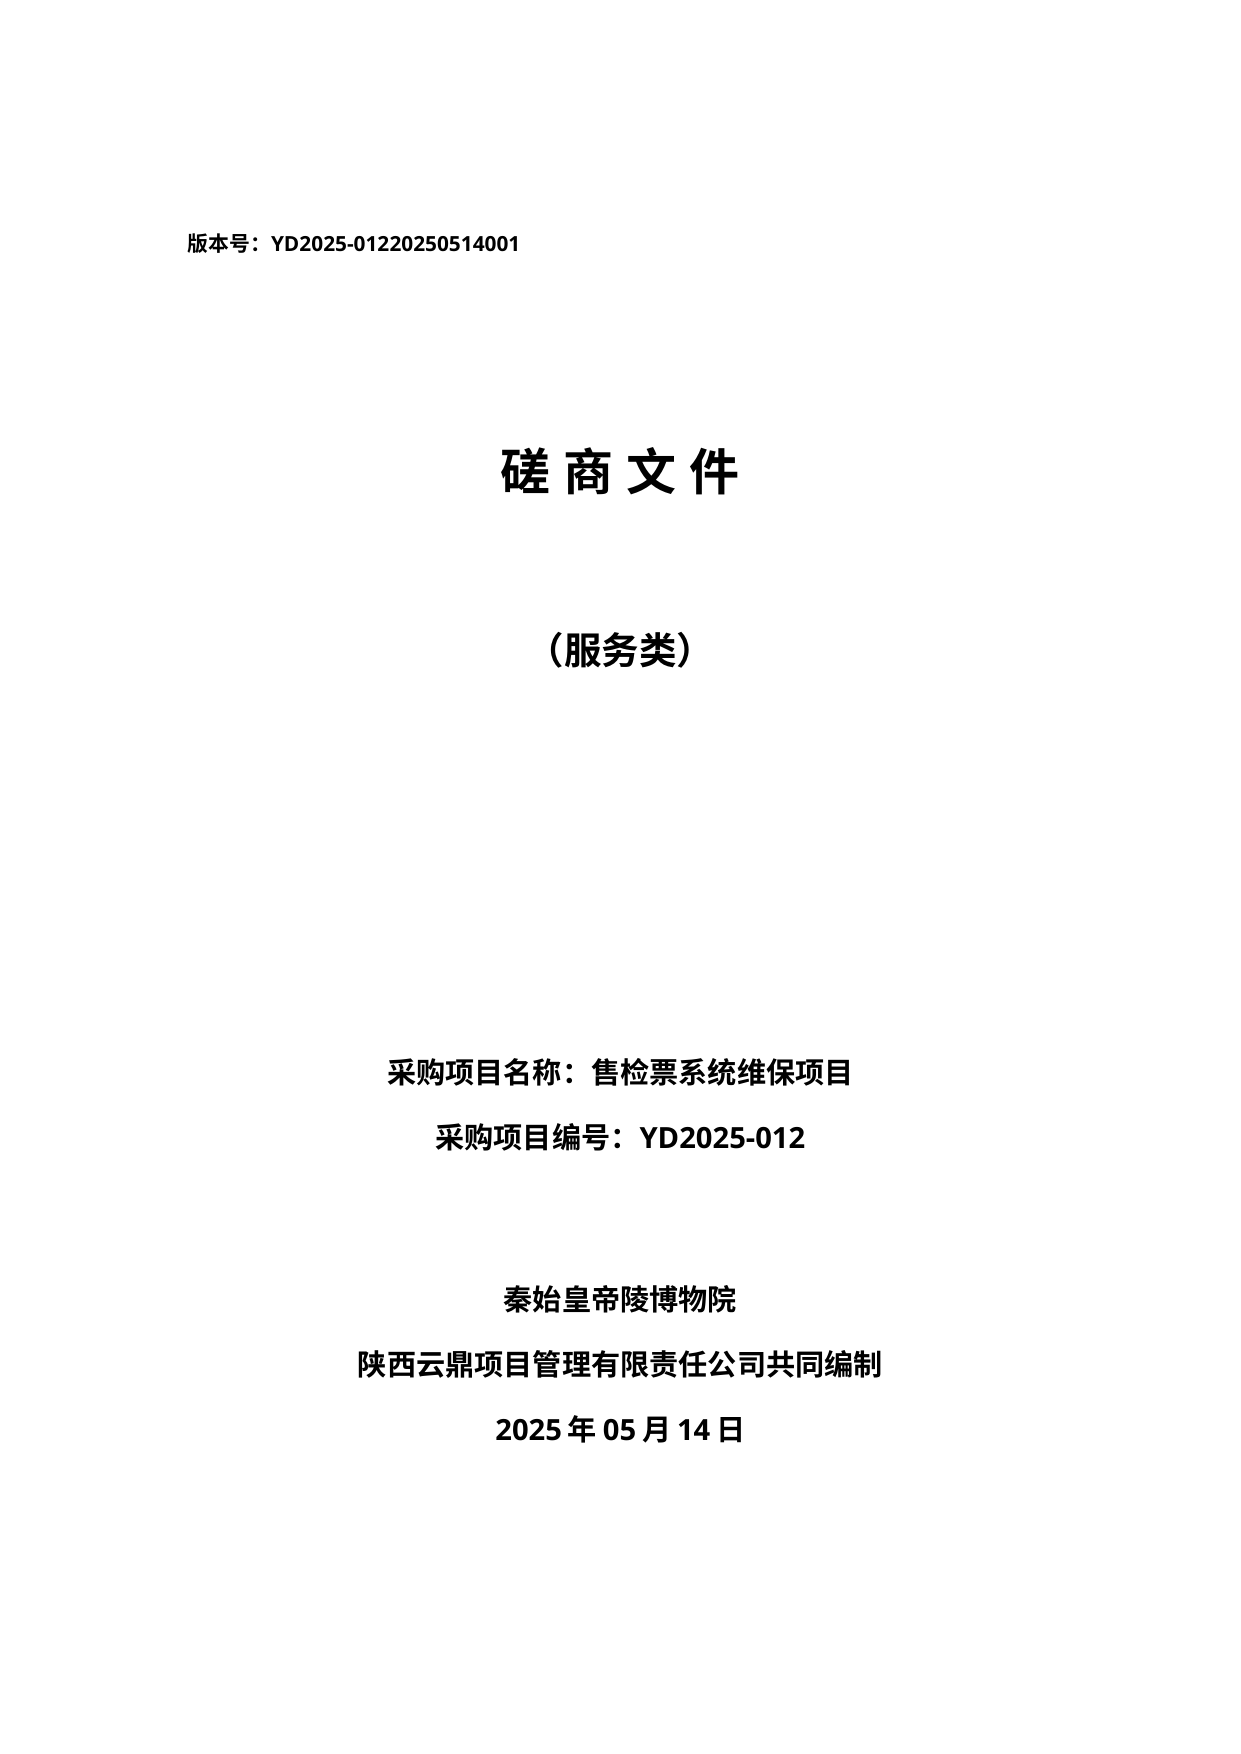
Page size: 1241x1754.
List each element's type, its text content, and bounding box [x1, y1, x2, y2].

text （服务类） [187, 617, 1053, 1039]
text 采购项目名称：售检票系统维保项目 [187, 1039, 1053, 1104]
text 采购项目编号：YD2025-012 [187, 1104, 1053, 1267]
text 磋 商 文 件 [187, 422, 1053, 617]
text 陕西云鼎项目管理有限责任公司共同编制 [187, 1332, 1053, 1397]
text 秦始皇帝陵博物院 [187, 1267, 1053, 1332]
text 2025年05月14日 [187, 1397, 1053, 1462]
text 版本号：YD2025-01220250514001 [187, 227, 1053, 422]
